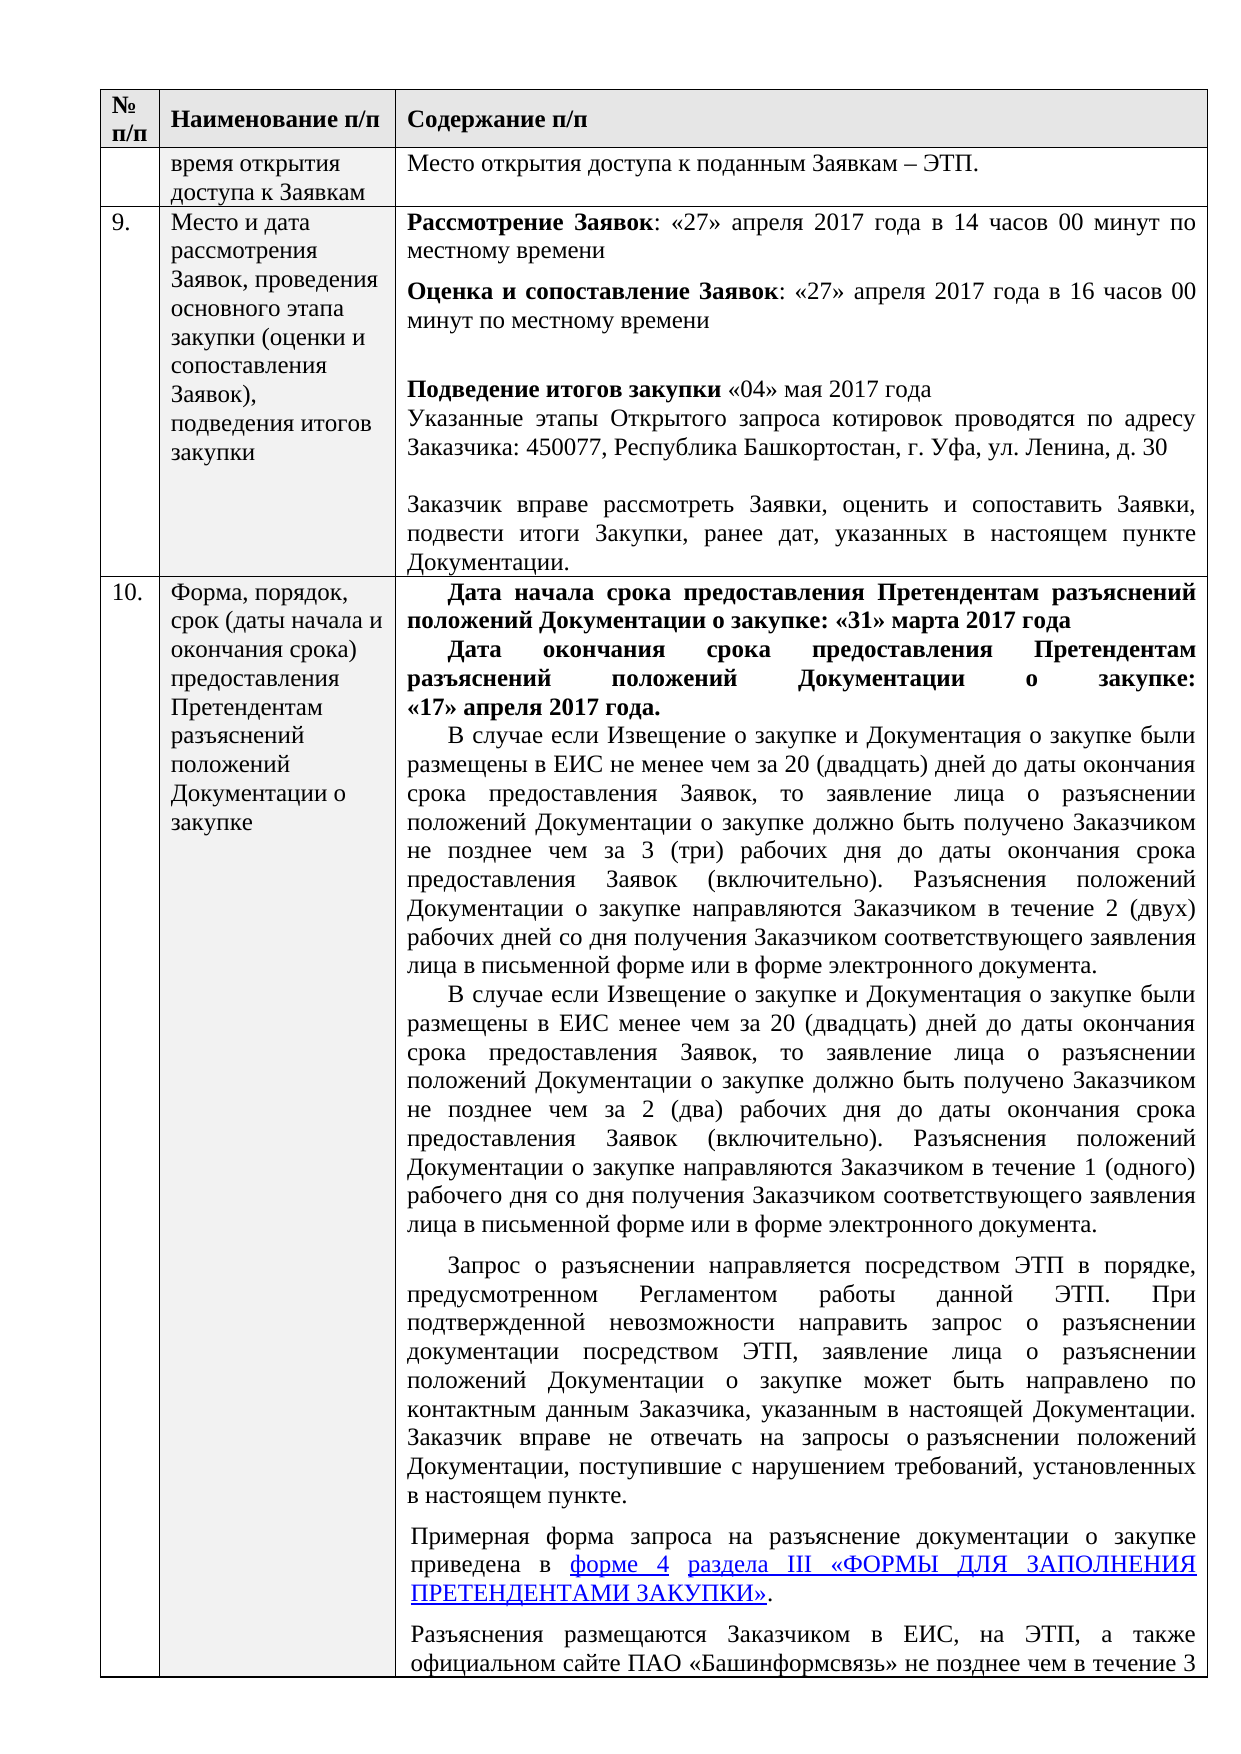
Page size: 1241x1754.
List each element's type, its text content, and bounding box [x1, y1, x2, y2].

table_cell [396, 148, 1207, 206]
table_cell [396, 577, 1207, 1676]
table_cell Рассмотрение Заявок: «27» апреля 2017 года в 14 часов 00 минут по местному времени Оценка и сопоставление Заявок: «27» апреля 2017 года в 16 часов 00 минут по местному времени Подведение итогов закупки «04» мая 2017 года Указанные этапы Открытого запроса котировок проводятся по адресу Заказчика: 450077, Республика Башкортостан, г. Уфа, ул. Ленина, д. 30 Заказчик вправе рассмотреть Заявки, оценить и сопоставить Заявки, подвести итоги Закупки, ранее дат, указанных в настоящем пункте Документации. [396, 207, 1207, 576]
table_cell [160, 148, 395, 206]
table_header Наименование п/п [160, 90, 395, 147]
table_header Содержание п/п [396, 90, 1207, 147]
table_header № п/п [101, 90, 159, 147]
table_cell [101, 207, 159, 576]
table_cell [101, 148, 159, 206]
table_cell Место и дата рассмотрения Заявок, проведения основного этапа закупки (оценки и сопоставления Заявок), подведения итогов закупки [160, 207, 395, 576]
table_cell [101, 577, 159, 1676]
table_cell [160, 577, 395, 1676]
